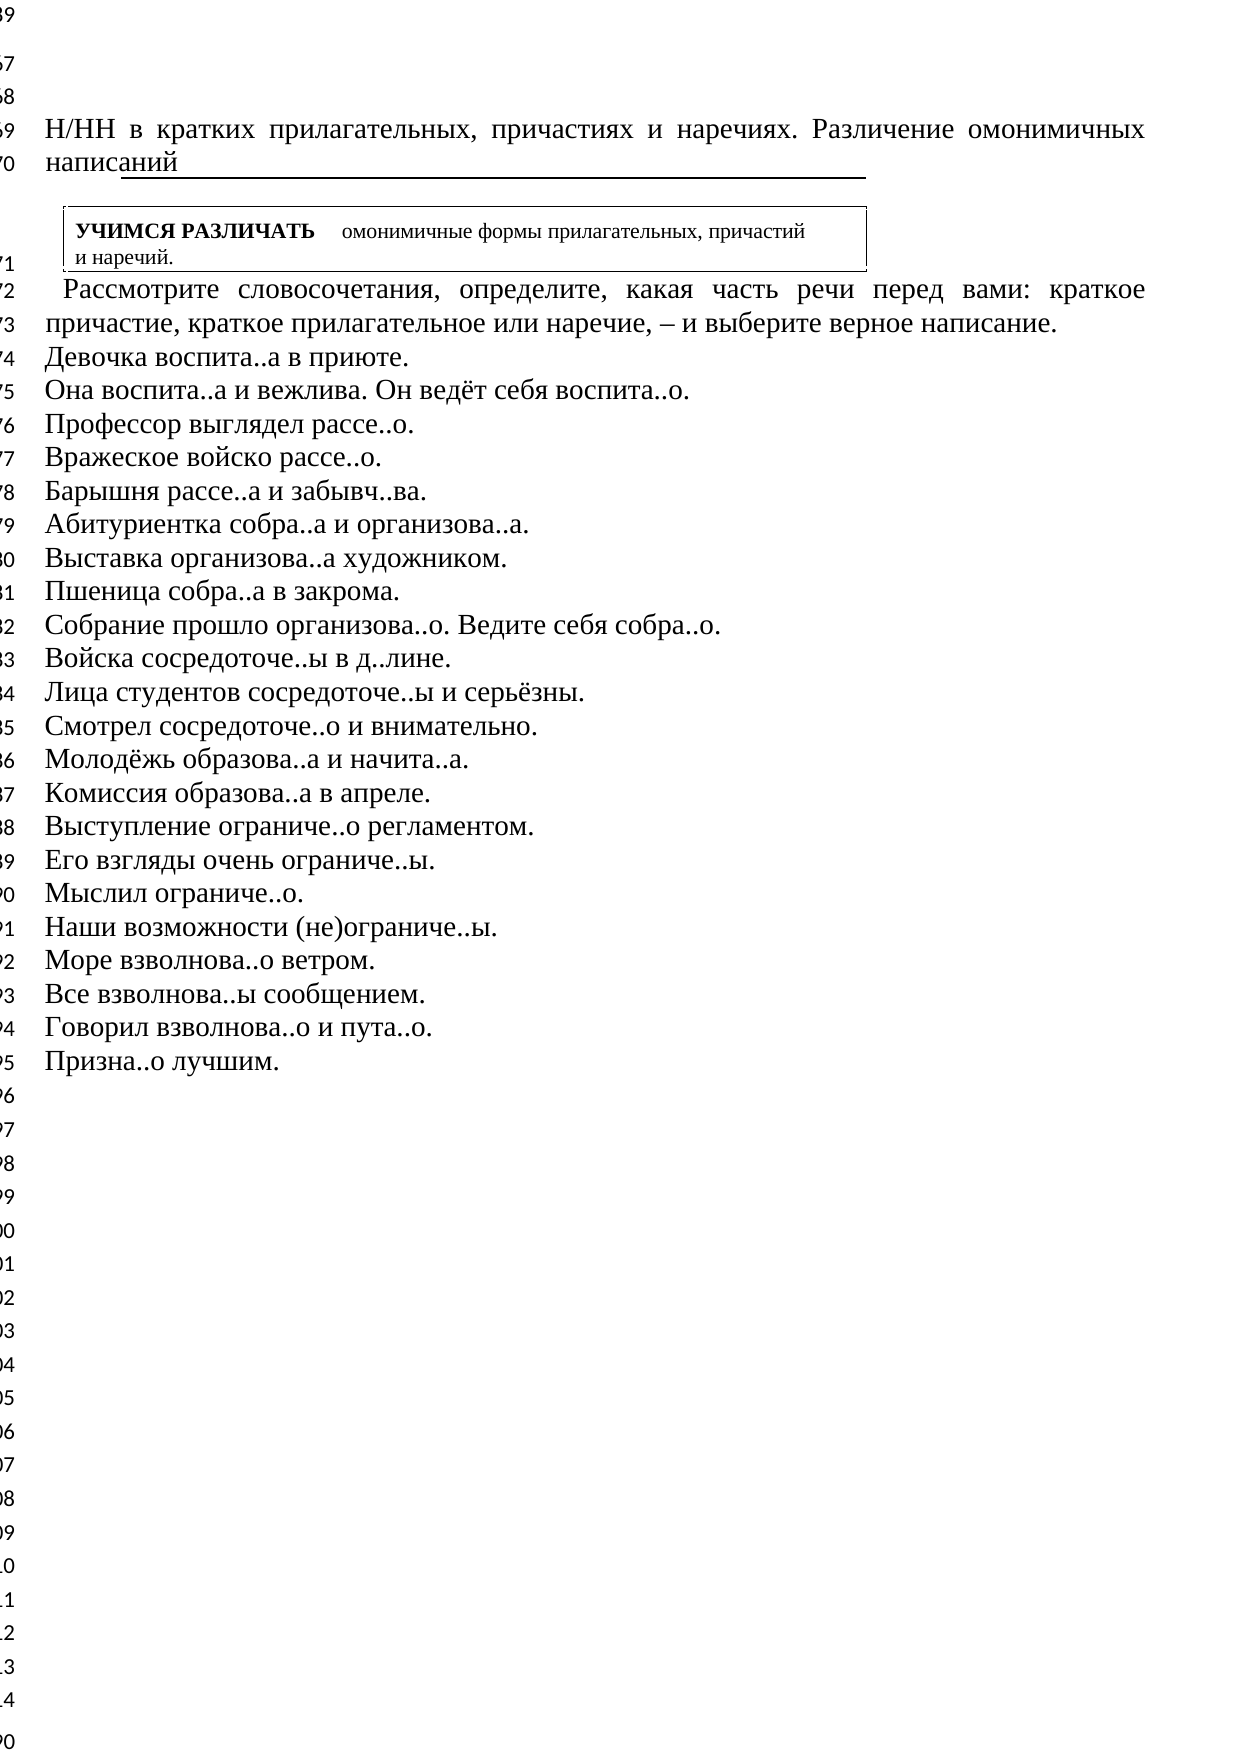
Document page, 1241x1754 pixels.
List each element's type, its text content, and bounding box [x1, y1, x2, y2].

text Абитуриентка собра..а и организова..а. [44, 506, 1146, 540]
text Говорил взволнова..о и пута..о. [44, 1009, 1146, 1043]
text Комиссия образова..а в апреле. [44, 775, 1146, 808]
text Лица студентов сосредоточе..ы и серьёзны. [44, 674, 1146, 708]
text Мыслил ограниче..о. [44, 875, 1146, 909]
text Выступление ограниче..о регламентом. [44, 808, 1146, 842]
text Выставка организова..а художником. [44, 540, 1146, 573]
text Молодёжь образова..а и начита..а. [44, 741, 1146, 775]
text Собрание прошло организова..о. Ведите себя собра..о. [44, 607, 1146, 641]
text Все взволнова..ы сообщением. [44, 976, 1146, 1009]
text Призна..о лучшим. [44, 1043, 1146, 1077]
text Вражеское войско рассе..о. [44, 439, 1146, 473]
text Море взволнова..о ветром. [44, 942, 1146, 976]
text Смотрел сосредоточе..о и внимательно. [44, 708, 1146, 741]
text Н/НН в кратких прилагательных, причастиях и наречиях. Различение омонимичных написаний [44, 111, 1146, 178]
text Профессор выглядел рассе..о. [44, 406, 1146, 439]
text Войска сосредоточе..ы в д..лине. [44, 641, 1146, 674]
text Девочка воспита..а в приюте. [44, 339, 1146, 372]
text Она воспита..а и вежлива. Он ведёт себя воспита..о. [44, 372, 1146, 406]
text Пшеница собра..а в закрома. [44, 573, 1146, 607]
text Его взгляды очень ограниче..ы. [44, 842, 1146, 875]
text Наши возможности (не)ограниче..ы. [44, 909, 1146, 942]
text Рассмотрите словосочетания, определите, какая часть речи перед вами: краткое причастие, краткое прилагательное или наречие, – и выберите верное написание. [44, 272, 1146, 339]
text Барышня рассе..а и забывч..ва. [44, 473, 1146, 506]
